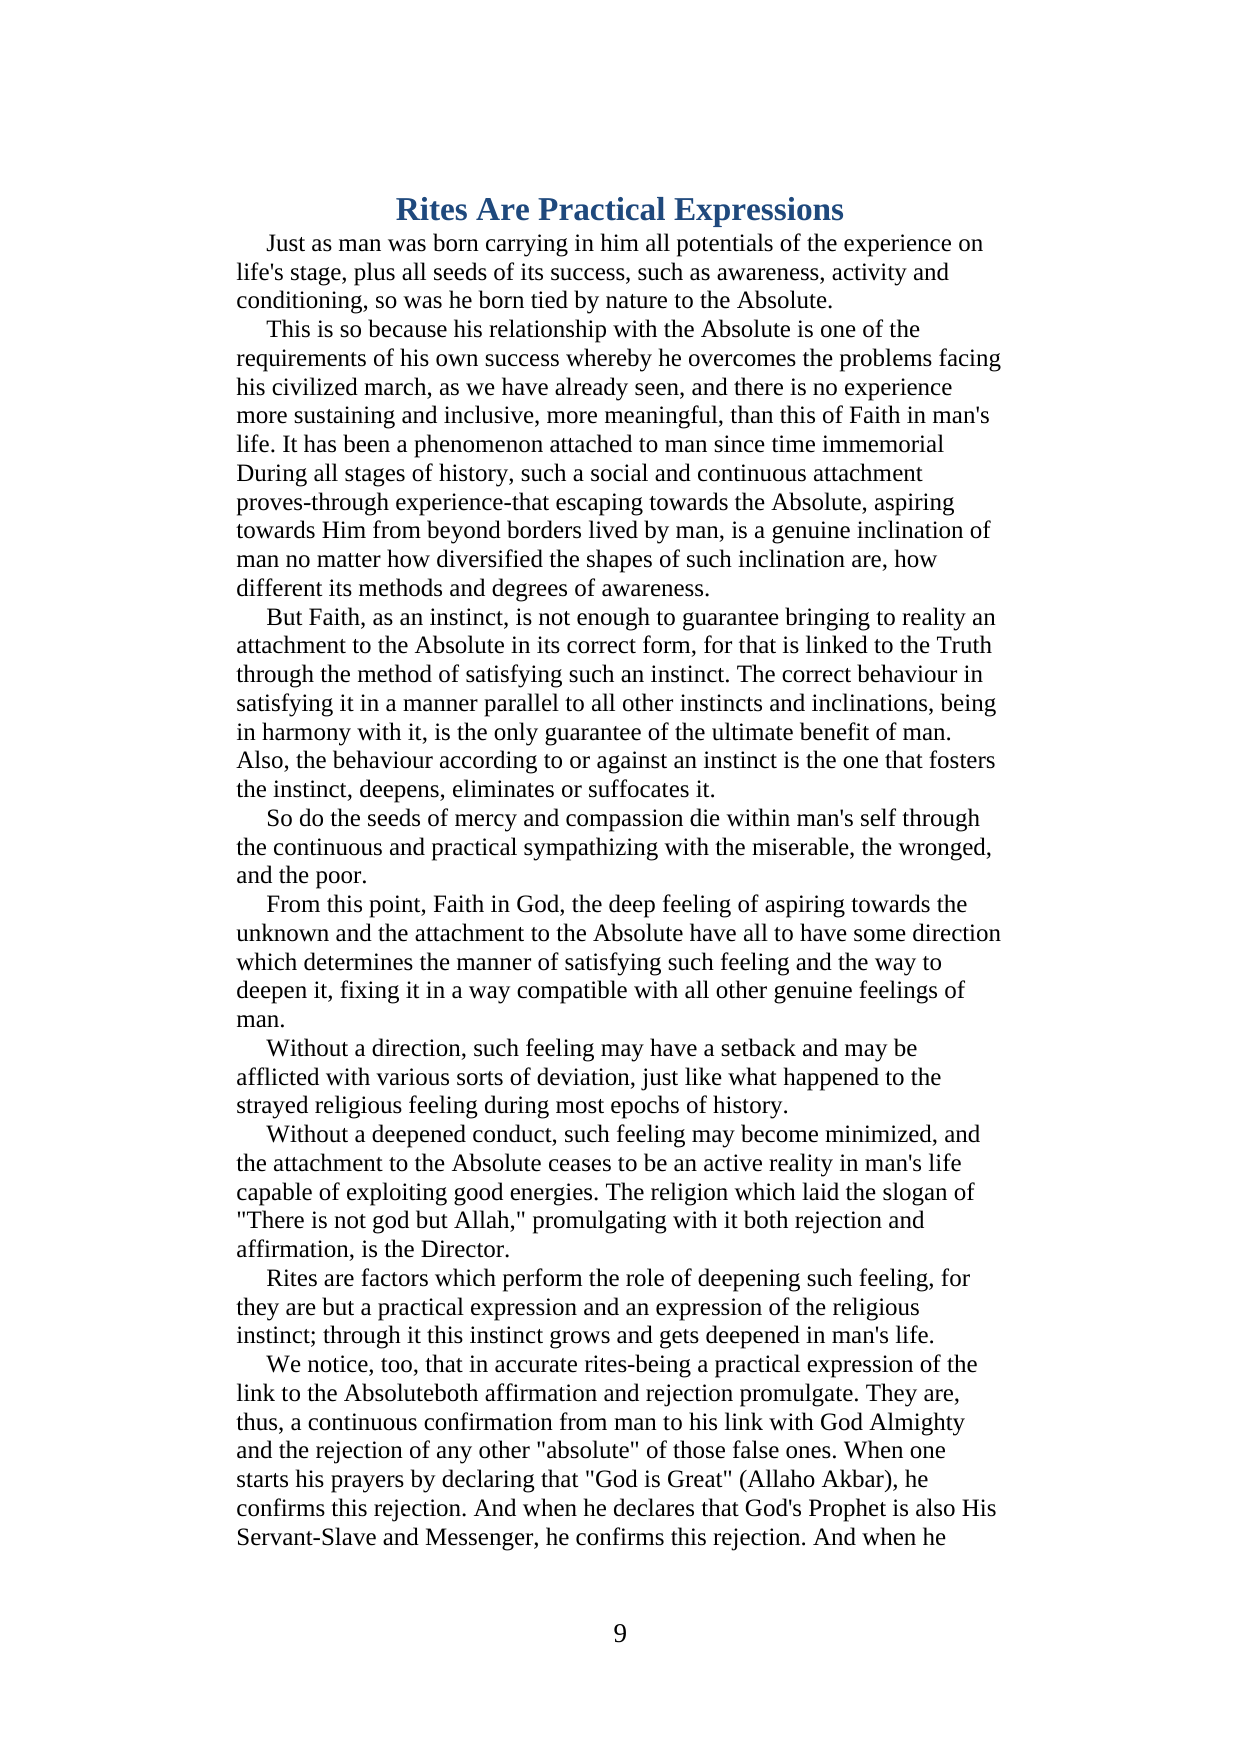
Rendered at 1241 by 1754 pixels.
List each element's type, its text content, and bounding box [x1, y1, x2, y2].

text Without a deepened conduct, such feeling may become minimized, and the attachment to the Absolute ceases to be an active reality in man's life capable of exploiting good energies. The religion which laid the slogan of "There is not god but Allah," promulgating with it both rejection and affirmation, is the Director. [236, 1119, 1004, 1263]
text So do the seeds of mercy and compassion die within man's self through the continuous and practical sympathizing with the miserable, the wronged, and the poor. [236, 803, 1004, 889]
text But Faith, as an instinct, is not enough to guarantee bringing to reality an attachment to the Absolute in its correct form, for that is linked to the Truth through the method of satisfying such an instinct. The correct behaviour in satisfying it in a manner parallel to all other instincts and inclinations, being in harmony with it, is the only guarantee of the ultimate benefit of man. Also, the behaviour according to or against an instinct is the one that fosters the instinct, deepens, eliminates or suffocates it. [236, 602, 1004, 803]
subtitle Rites Are Practical Expressions [236, 190, 1004, 228]
text Rites are factors which perform the role of deepening such feeling, for they are but a practical expression and an expression of the religious instinct; through it this instinct grows and gets deepened in man's life. [236, 1263, 1004, 1349]
text Just as man was born carrying in him all potentials of the experience on life's stage, plus all seeds of its success, such as awareness, activity and conditioning, so was he born tied by nature to the Absolute. [236, 228, 1004, 314]
text Without a direction, such feeling may have a setback and may be afflicted with various sorts of deviation, just like what happened to the strayed religious feeling during most epochs of history. [236, 1033, 1004, 1119]
text This is so because his relationship with the Absolute is one of the requirements of his own success whereby he overcomes the problems facing his civilized march, as we have already seen, and there is no experience more sustaining and inclusive, more meaningful, than this of Faith in man's life. It has been a phenomenon attached to man since time immemorial During all stages of history, such a social and continuous attachment proves-through experience-that escaping towards the Absolute, aspiring towards Him from beyond borders lived by man, is a genuine inclination of man no matter how diversified the shapes of such inclination are, how different its methods and degrees of awareness. [236, 314, 1004, 602]
text From this point, Faith in God, the deep feeling of aspiring towards the unknown and the attachment to the Absolute have all to have some direction which determines the manner of satisfying such feeling and the way to deepen it, fixing it in a way compatible with all other genuine feelings of man. [236, 889, 1004, 1033]
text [236, 1349, 1004, 1551]
